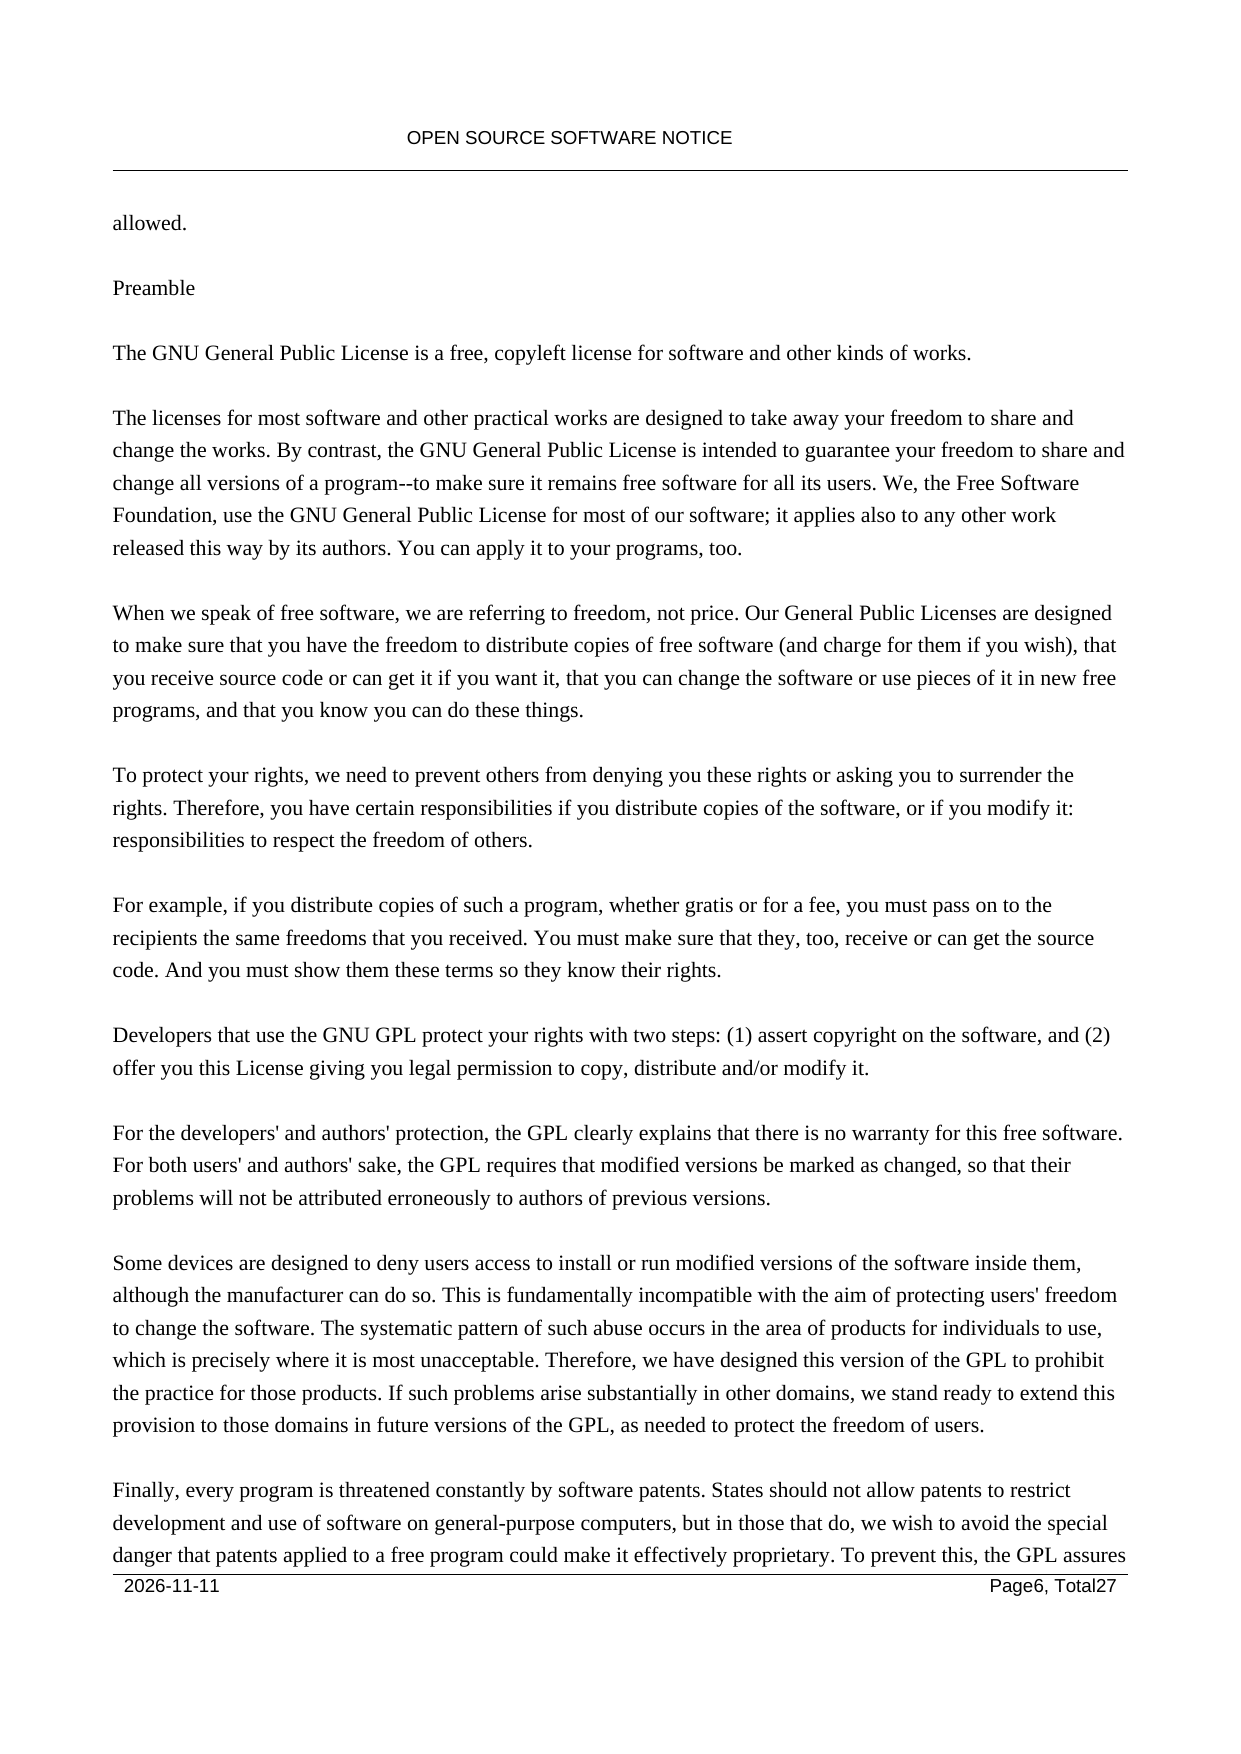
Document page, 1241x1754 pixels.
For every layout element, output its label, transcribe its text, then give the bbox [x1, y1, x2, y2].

text The licenses for most software and other practical works are designed to take away your freedom to share and change the works. By contrast, the GNU General Public License is intended to guarantee your freedom to share and change all versions of a program--to make sure it remains free software for all its users. We, the Free Software Foundation, use the GNU General Public License for most of our software; it applies also to any other work released this way by its authors. You can apply it to your programs, too. [112, 401, 1128, 564]
text Preamble [112, 271, 1128, 304]
text When we speak of free software, we are referring to freedom, not price. Our General Public Licenses are designed to make sure that you have the freedom to distribute copies of free software (and charge for them if you wish), that you receive source code or can get it if you want it, that you can change the software or use pieces of it in new free programs, and that you know you can do these things. [112, 596, 1128, 726]
text Developers that use the GNU GPL protect your rights with two steps: (1) assert copyright on the software, and (2) offer you this License giving you legal permission to copy, distribute and/or modify it. [112, 1019, 1128, 1084]
text For the developers' and authors' protection, the GPL clearly explains that there is no warranty for this free software. For both users' and authors' sake, the GPL requires that modified versions be marked as changed, so that their problems will not be attributed erroneously to authors of previous versions. [112, 1116, 1128, 1214]
text To protect your rights, we need to prevent others from denying you these rights or asking you to surrender the rights. Therefore, you have certain responsibilities if you distribute copies of the software, or if you modify it: responsibilities to respect the freedom of others. [112, 759, 1128, 856]
text For example, if you distribute copies of such a program, whether gratis or for a fee, you must pass on to the recipients the same freedoms that you received. You must make sure that they, too, receive or can get the source code. And you must show them these terms so they know their rights. [112, 889, 1128, 986]
text The GNU General Public License is a free, copyleft license for software and other kinds of works. [112, 336, 1128, 369]
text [112, 206, 1128, 239]
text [112, 1474, 1128, 1571]
text Some devices are designed to deny users access to install or run modified versions of the software inside them, although the manufacturer can do so. This is fundamentally incompatible with the aim of protecting users' freedom to change the software. The systematic pattern of such abuse occurs in the area of products for individuals to use, which is precisely where it is most unacceptable. Therefore, we have designed this version of the GPL to prohibit the practice for those products. If such problems arise substantially in other domains, we stand ready to extend this provision to those domains in future versions of the GPL, as needed to protect the freedom of users. [112, 1246, 1128, 1441]
